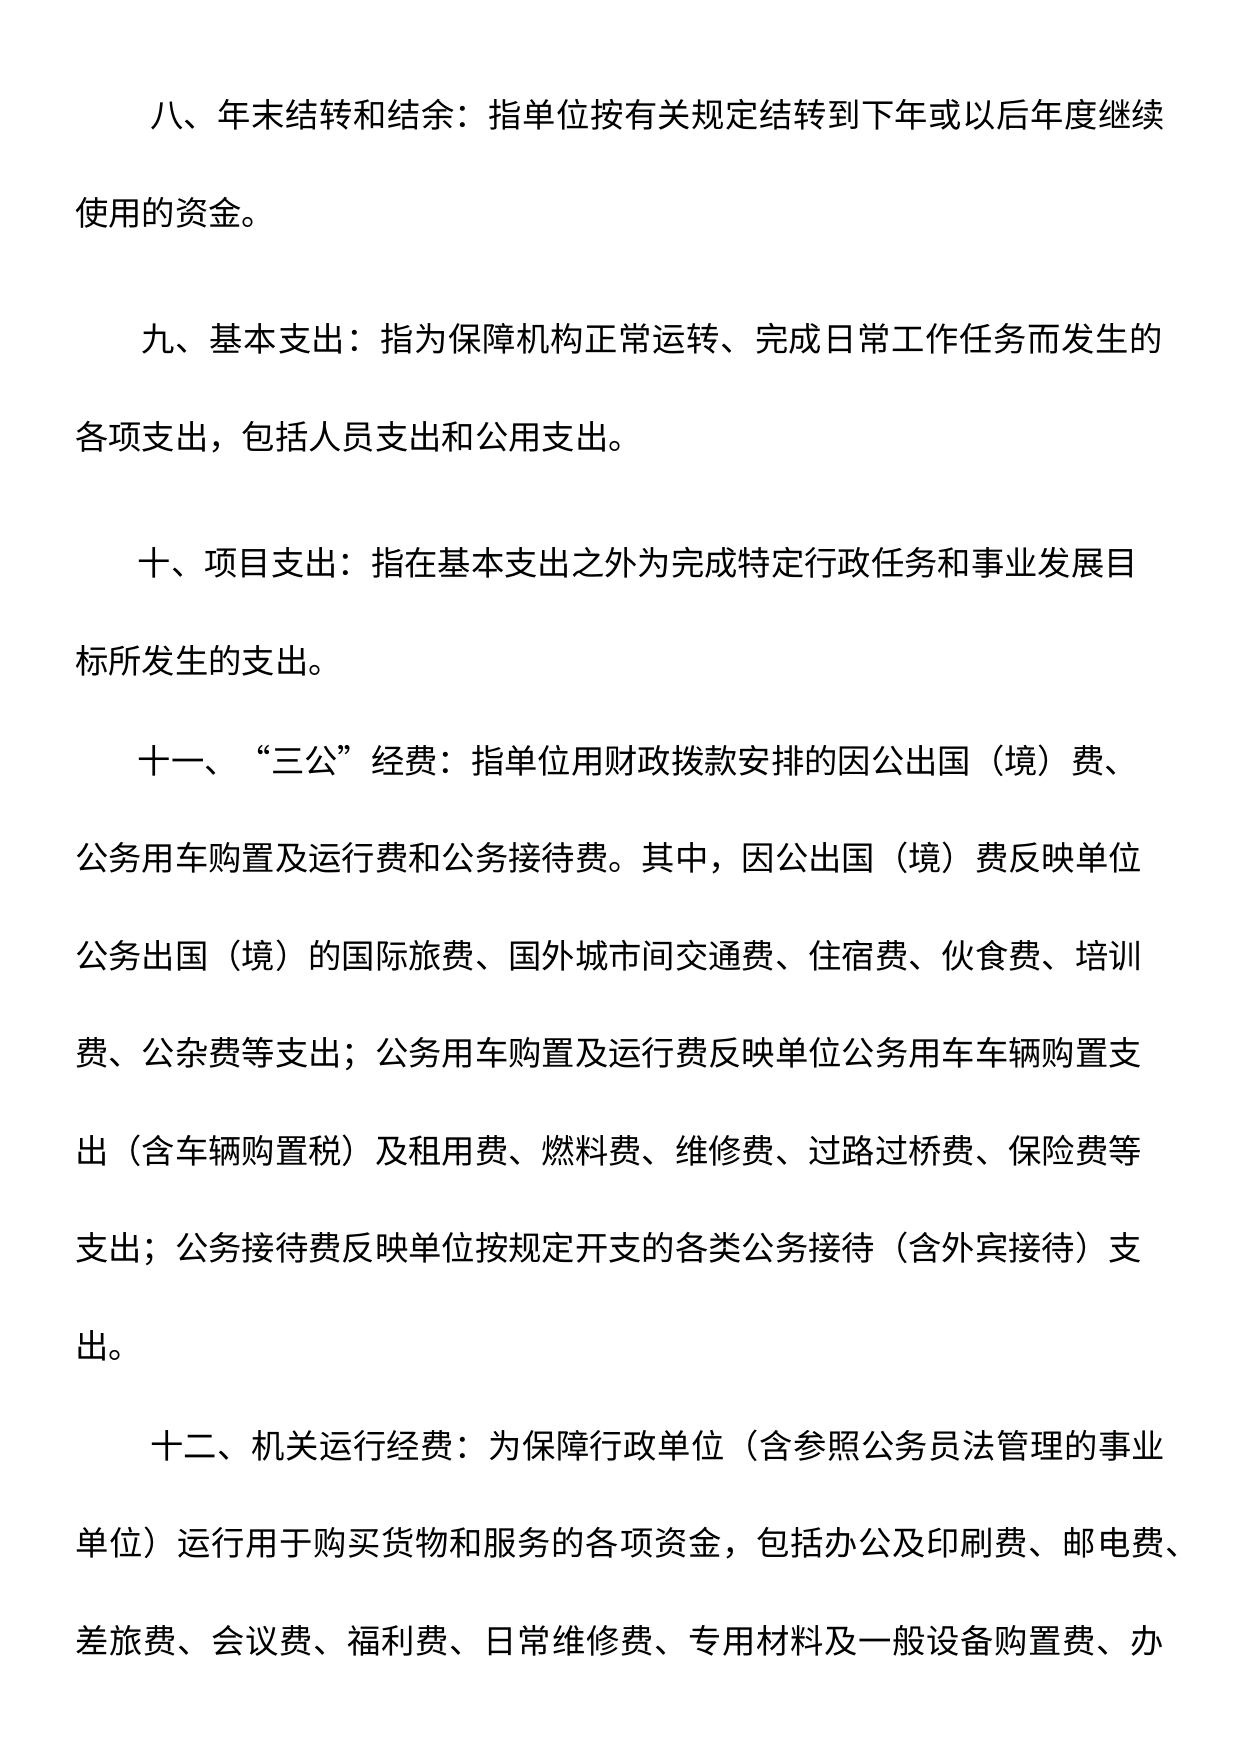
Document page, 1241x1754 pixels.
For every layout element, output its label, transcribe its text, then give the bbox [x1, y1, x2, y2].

text 十一、“三公”经费：指单位用财政拨款安排的因公出国（境）费、公务用车购置及运行费和公务接待费。其中，因公出国（境）费反映单位公务出国（境）的国际旅费、国外城市间交通费、住宿费、伙食费、培训费、公杂费等支出；公务用车购置及运行费反映单位公务用车车辆购置支出（含车辆购置税）及租用费、燃料费、维修费、过路过桥费、保险费等支出；公务接待费反映单位按规定开支的各类公务接待（含外宾接待）支出。 [75, 726, 1165, 1376]
text 九、基本支出：指为保障机构正常运转、完成日常工作任务而发生的各项支出，包括人员支出和公用支出。 [75, 305, 1165, 467]
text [75, 1411, 1165, 1671]
text 十、项目支出：指在基本支出之外为完成特定行政任务和事业发展目标所发生的支出。 [75, 529, 1165, 691]
text 八、年末结转和结余：指单位按有关规定结转到下年或以后年度继续使用的资金。 [75, 81, 1165, 243]
